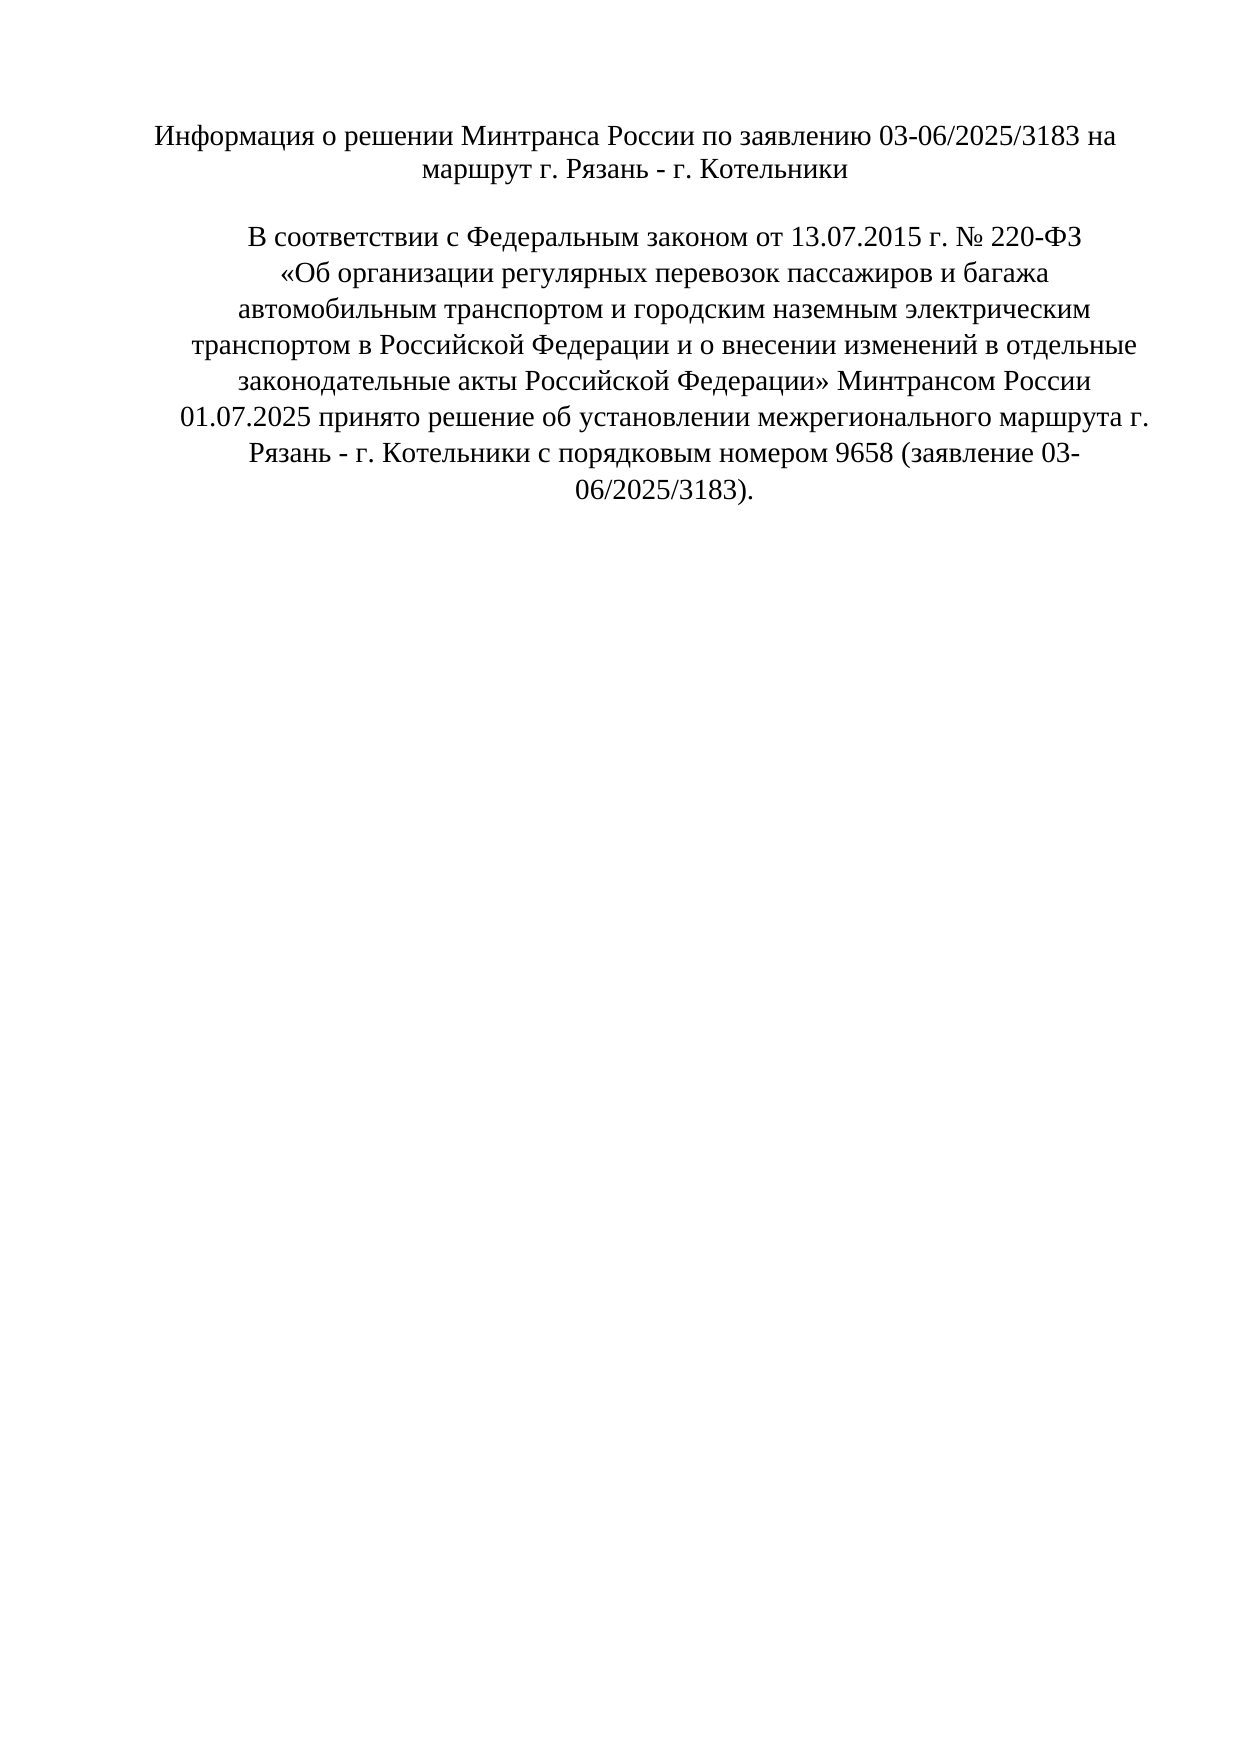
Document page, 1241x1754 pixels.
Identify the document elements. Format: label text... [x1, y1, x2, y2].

text Информация о решении Минтранса России по заявлению 03-06/2025/3183 на маршрут г. Рязань - г. Котельники [118, 118, 1152, 185]
text В соответствии с Федеральным законом от 13.07.2015 г. № 220-ФЗ «Об организации регулярных перевозок пассажиров и багажа автомобильным транспортом и городским наземным электрическим транспортом в Российской Федерации и о внесении изменений в отдельные законодательные акты Российской Федерации» Минтрансом России 01.07.2025 принято решение об установлении межрегионального маршрута г. Рязань - г. Котельники с порядковым номером 9658 (заявление 03-06/2025/3183). [177, 219, 1152, 505]
